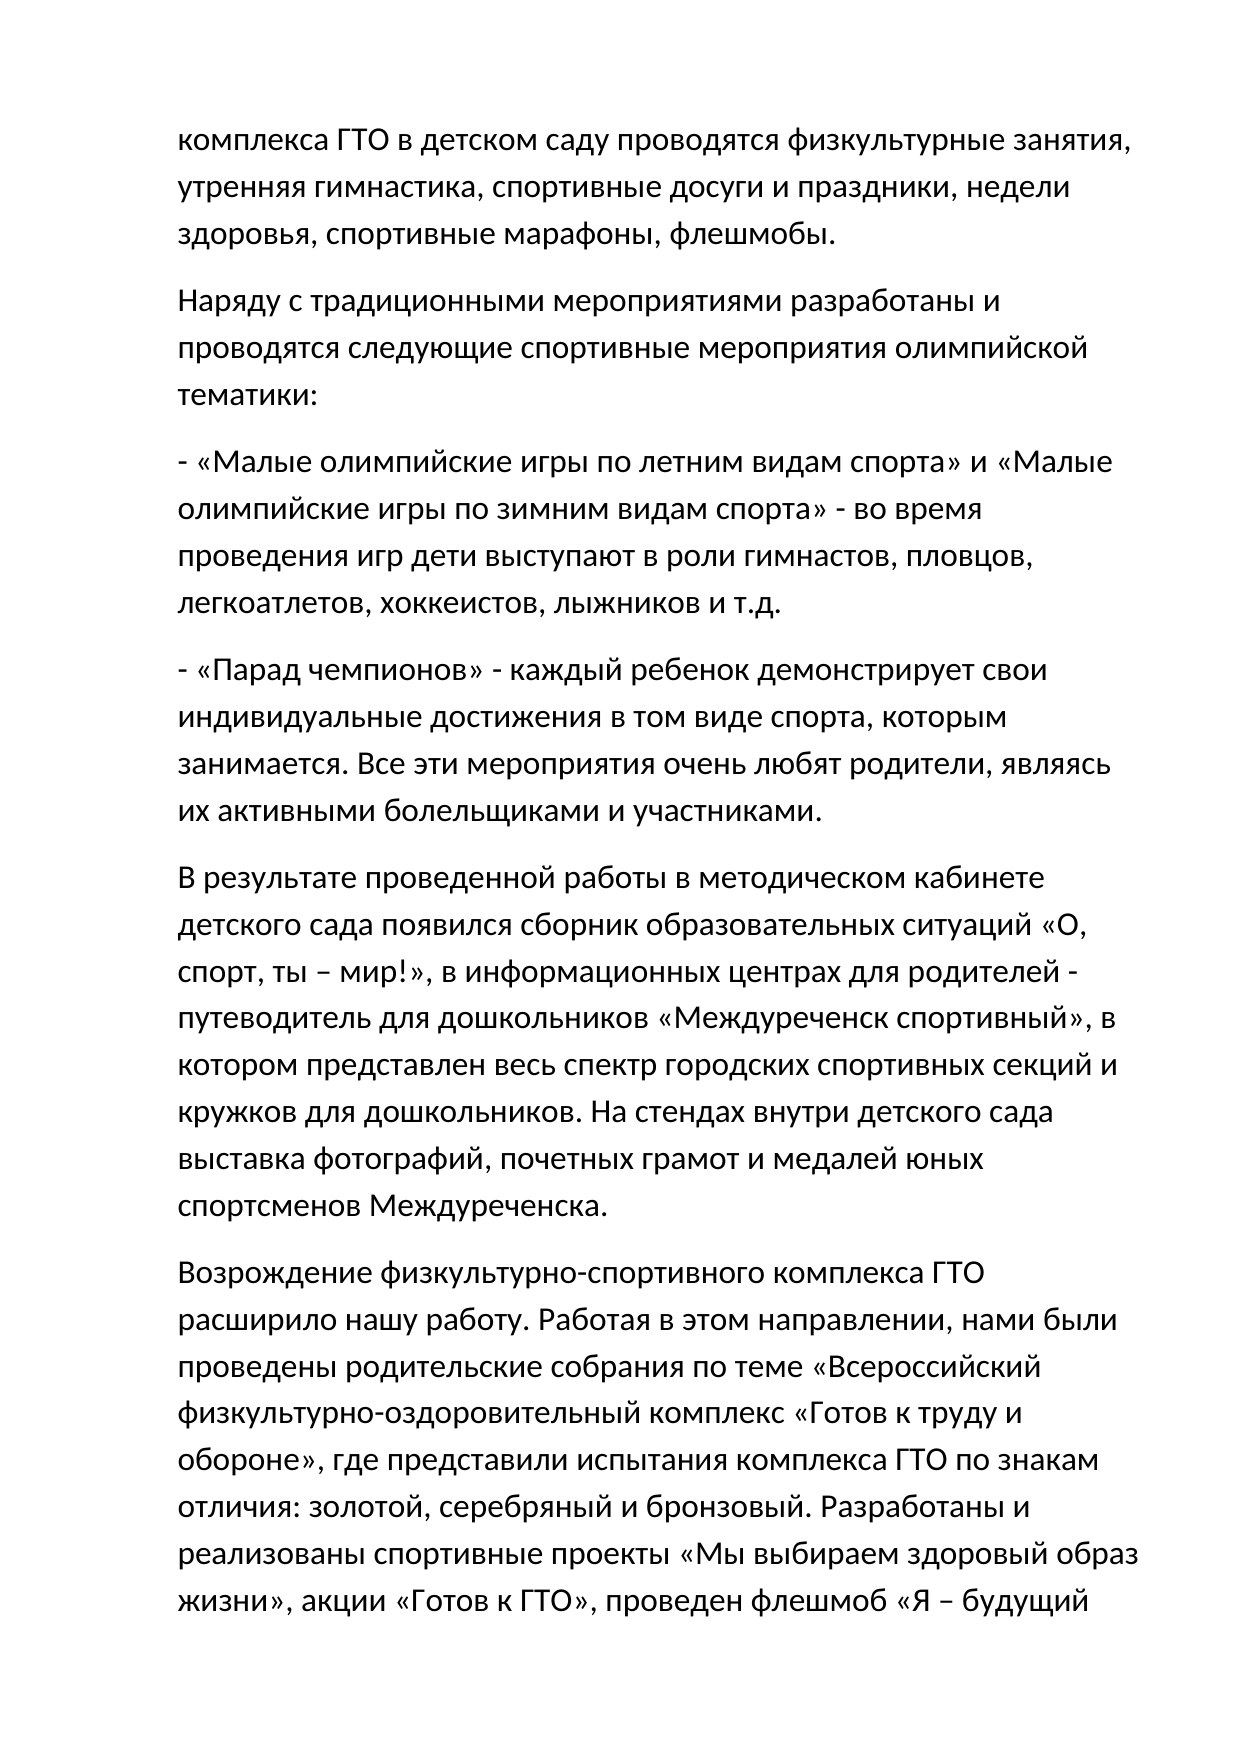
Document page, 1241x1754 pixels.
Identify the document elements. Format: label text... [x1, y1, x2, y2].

text Наряду с традиционными мероприятиями разработаны и проводятся следующие спортивные мероприятия олимпийской тематики: [177, 279, 1152, 413]
text В результате проведенной работы в методическом кабинете детского сада появился сборник образовательных ситуаций «О, спорт, ты – мир!», в информационных центрах для родителей - путеводитель для дошкольников «Междуреченск спортивный», в котором представлен весь спектр городских спортивных секций и кружков для дошкольников. На стендах внутри детского сада выставка фотографий, почетных грамот и медалей юных спортсменов Междуреченска. [177, 856, 1152, 1224]
text - «Малые олимпийские игры по летним видам спорта» и «Малые олимпийские игры по зимним видам спорта» - во время проведения игр дети выступают в роли гимнастов, пловцов, легкоатлетов, хоккеистов, лыжников и т.д. [177, 440, 1152, 621]
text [177, 1251, 1152, 1619]
text - «Парад чемпионов» - каждый ребенок демонстрирует свои индивидуальные достижения в том виде спорта, которым занимается. Все эти мероприятия очень любят родители, являясь их активными болельщиками и участниками. [177, 648, 1152, 829]
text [177, 118, 1152, 252]
